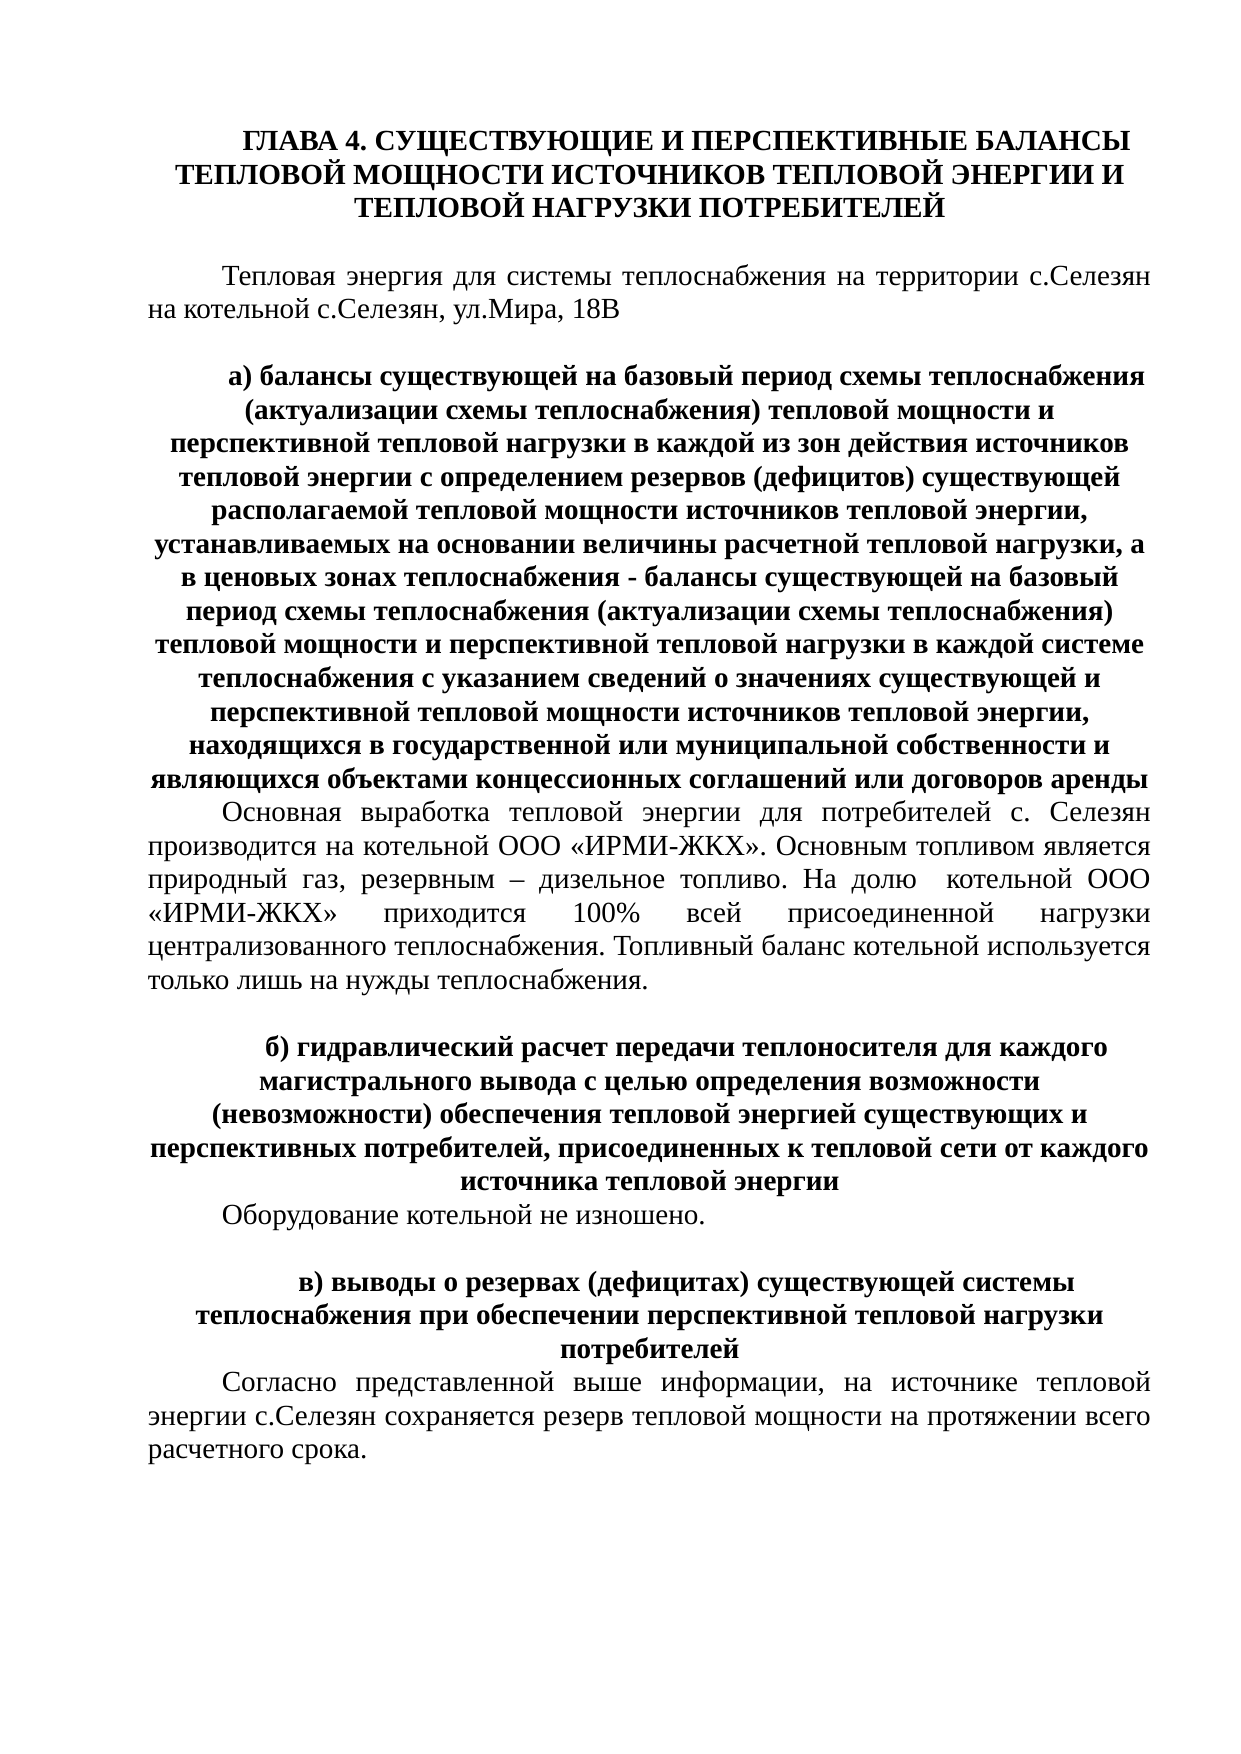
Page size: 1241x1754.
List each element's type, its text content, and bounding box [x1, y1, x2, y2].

text Тепловая энергия для системы теплоснабжения на территории с.Селезян на котельной с.Селезян, ул.Мира, 18В [148, 258, 1152, 325]
text в) выводы о резервах (дефицитах) существующей системы теплоснабжения при обеспечении перспективной тепловой нагрузки потребителей [148, 1264, 1152, 1364]
text ГЛАВА 4. СУЩЕСТВУЮЩИЕ И ПЕРСПЕКТИВНЫЕ БАЛАНСЫ ТЕПЛОВОЙ МОЩНОСТИ ИСТОЧНИКОВ ТЕПЛОВОЙ ЭНЕРГИИ И ТЕПЛОВОЙ НАГРУЗКИ ПОТРЕБИТЕЛЕЙ [148, 123, 1152, 224]
text а) балансы существующей на базовый период схемы теплоснабжения (актуализации схемы теплоснабжения) тепловой мощности и перспективной тепловой нагрузки в каждой из зон действия источников тепловой энергии с определением резервов (дефицитов) существующей располагаемой тепловой мощности источников тепловой энергии, устанавливаемых на основании величины расчетной тепловой нагрузки, а в ценовых зонах теплоснабжения - балансы существующей на базовый период схемы теплоснабжения (актуализации схемы теплоснабжения) тепловой мощности и перспективной тепловой нагрузки в каждой системе теплоснабжения с указанием сведений о значениях существующей и перспективной тепловой мощности источников тепловой энергии, находящихся в государственной или муниципальной собственности и являющихся объектами концессионных соглашений или договоров аренды [148, 358, 1152, 794]
text Оборудование котельной не изношено. [148, 1197, 1152, 1230]
text б) гидравлический расчет передачи теплоносителя для каждого магистрального вывода с целью определения возможности (невозможности) обеспечения тепловой энергией существующих и перспективных потребителей, присоединенных к тепловой сети от каждого источника тепловой энергии [148, 1029, 1152, 1197]
text Основная выработка тепловой энергии для потребителей с. Селезян производится на котельной ООО «ИРМИ-ЖКХ». Основным топливом является природный газ, резервным – дизельное топливо. На долю котельной ООО «ИРМИ-ЖКХ» приходится 100% всей присоединенной нагрузки централизованного теплоснабжения. Топливный баланс котельной используется только лишь на нужды теплоснабжения. [148, 794, 1152, 996]
text Согласно представленной выше информации, на источнике тепловой энергии с.Селезян сохраняется резерв тепловой мощности на протяжении всего расчетного срока. [148, 1364, 1152, 1465]
